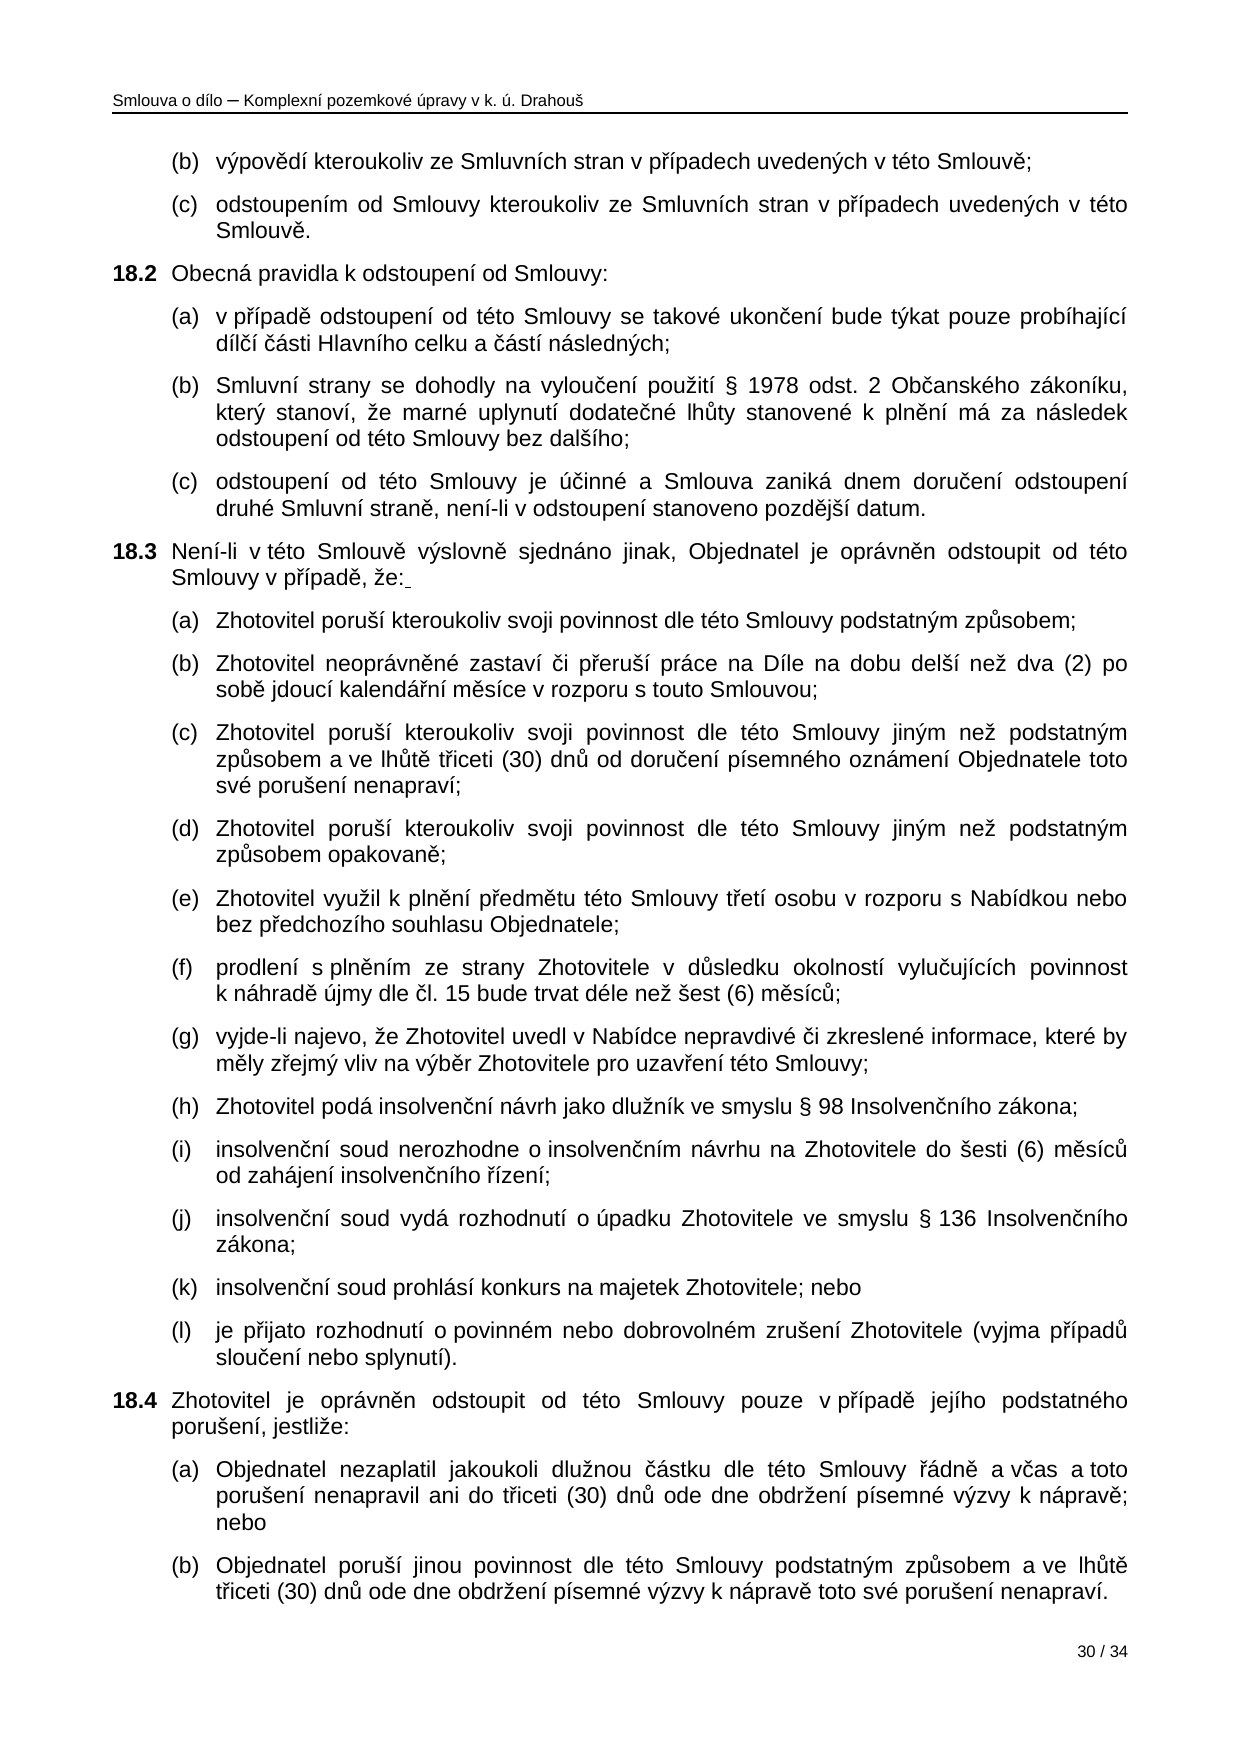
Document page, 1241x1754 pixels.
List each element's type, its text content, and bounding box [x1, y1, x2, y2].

text odstoupením od Smlouvy kteroukoliv ze Smluvních stran v případech uvedených v této Smlouvě. [171, 191, 1128, 243]
text insolvenční soud prohlásí konkurs na majetek Zhotovitele; nebo [171, 1274, 1128, 1301]
text Zhotovitel je oprávněn odstoupit od této Smlouvy pouze v případě jejího podstatného porušení, jestliže: [112, 1387, 1128, 1439]
text insolvenční soud nerozhodne o insolvenčním návrhu na Zhotovitele do šesti (6) měsíců od zahájení insolvenčního řízení; [171, 1136, 1128, 1188]
text Smluvní strany se dohodly na vyloučení použití § 1978 odst. 2 Občanského zákoníku, který stanoví, že marné uplynutí dodatečné lhůty stanovené k plnění má za následek odstoupení od této Smlouvy bez dalšího; [171, 372, 1128, 452]
text insolvenční soud vydá rozhodnutí o úpadku Zhotovitele ve smyslu § 136 Insolvenčního zákona; [171, 1205, 1128, 1258]
list v případě odstoupení od této Smlouvy se takové ukončení bude týkat pouze probíhající dílčí části Hlavního celku a částí následných; [171, 303, 1128, 356]
list Zhotovitel neoprávněné zastaví či přeruší práce na Díle na dobu delší než dva (2) po sobě jdoucí kalendářní měsíce v rozporu s touto Smlouvou; [171, 650, 1128, 703]
text výpovědí kteroukoliv ze Smluvních stran v případech uvedených v této Smlouvě; [171, 148, 1128, 174]
list Objednatel nezaplatil jakoukoli dlužnou částku dle této Smlouvy řádně a včas a toto porušení nenapravil ani do třiceti (30) dnů ode dne obdržení písemné výzvy k nápravě; nebo [171, 1456, 1128, 1535]
text Není-li v této Smlouvě výslovně sjednáno jinak, Objednatel je oprávněn odstoupit od této Smlouvy v případě, že: [112, 538, 1128, 590]
text Zhotovitel poruší kteroukoliv svoji povinnost dle této Smlouvy jiným než podstatným způsobem a ve lhůtě třiceti (30) dnů od doručení písemného oznámení Objednatele toto své porušení nenapraví; [171, 719, 1128, 798]
text Zhotovitel podá insolvenční návrh jako dlužník ve smyslu § 98 Insolvenčního zákona; [171, 1093, 1128, 1119]
text prodlení s plněním ze strany Zhotovitele v důsledku okolností vylučujících povinnost k náhradě újmy dle čl. 15 bude trvat déle než šest (6) měsíců; [171, 954, 1128, 1007]
text vyjde-li najevo, že Zhotovitel uvedl v Nabídce nepravdivé či zkreslené informace, které by měly zřejmý vliv na výběr Zhotovitele pro uzavření této Smlouvy; [171, 1023, 1128, 1076]
text Obecná pravidla k odstoupení od Smlouvy: [112, 260, 1128, 286]
text Objednatel poruší jinou povinnost dle této Smlouvy podstatným způsobem a ve lhůtě třiceti (30) dnů ode dne obdržení písemné výzvy k nápravě toto své porušení nenapraví. [171, 1552, 1128, 1604]
text odstoupení od této Smlouvy je účinné a Smlouva zaniká dnem doručení odstoupení druhé Smluvní straně, není-li v odstoupení stanoveno pozdější datum. [171, 468, 1128, 521]
text je přijato rozhodnutí o povinném nebo dobrovolném zrušení Zhotovitele (vyjma případů sloučení nebo splynutí). [171, 1317, 1128, 1370]
text Zhotovitel poruší kteroukoliv svoji povinnost dle této Smlouvy jiným než podstatným způsobem opakovaně; [171, 815, 1128, 868]
text Zhotovitel využil k plnění předmětu této Smlouvy třetí osobu v rozporu s Nabídkou nebo bez předchozího souhlasu Objednatele; [171, 884, 1128, 937]
list Zhotovitel poruší kteroukoliv svoji povinnost dle této Smlouvy podstatným způsobem; [171, 607, 1128, 633]
